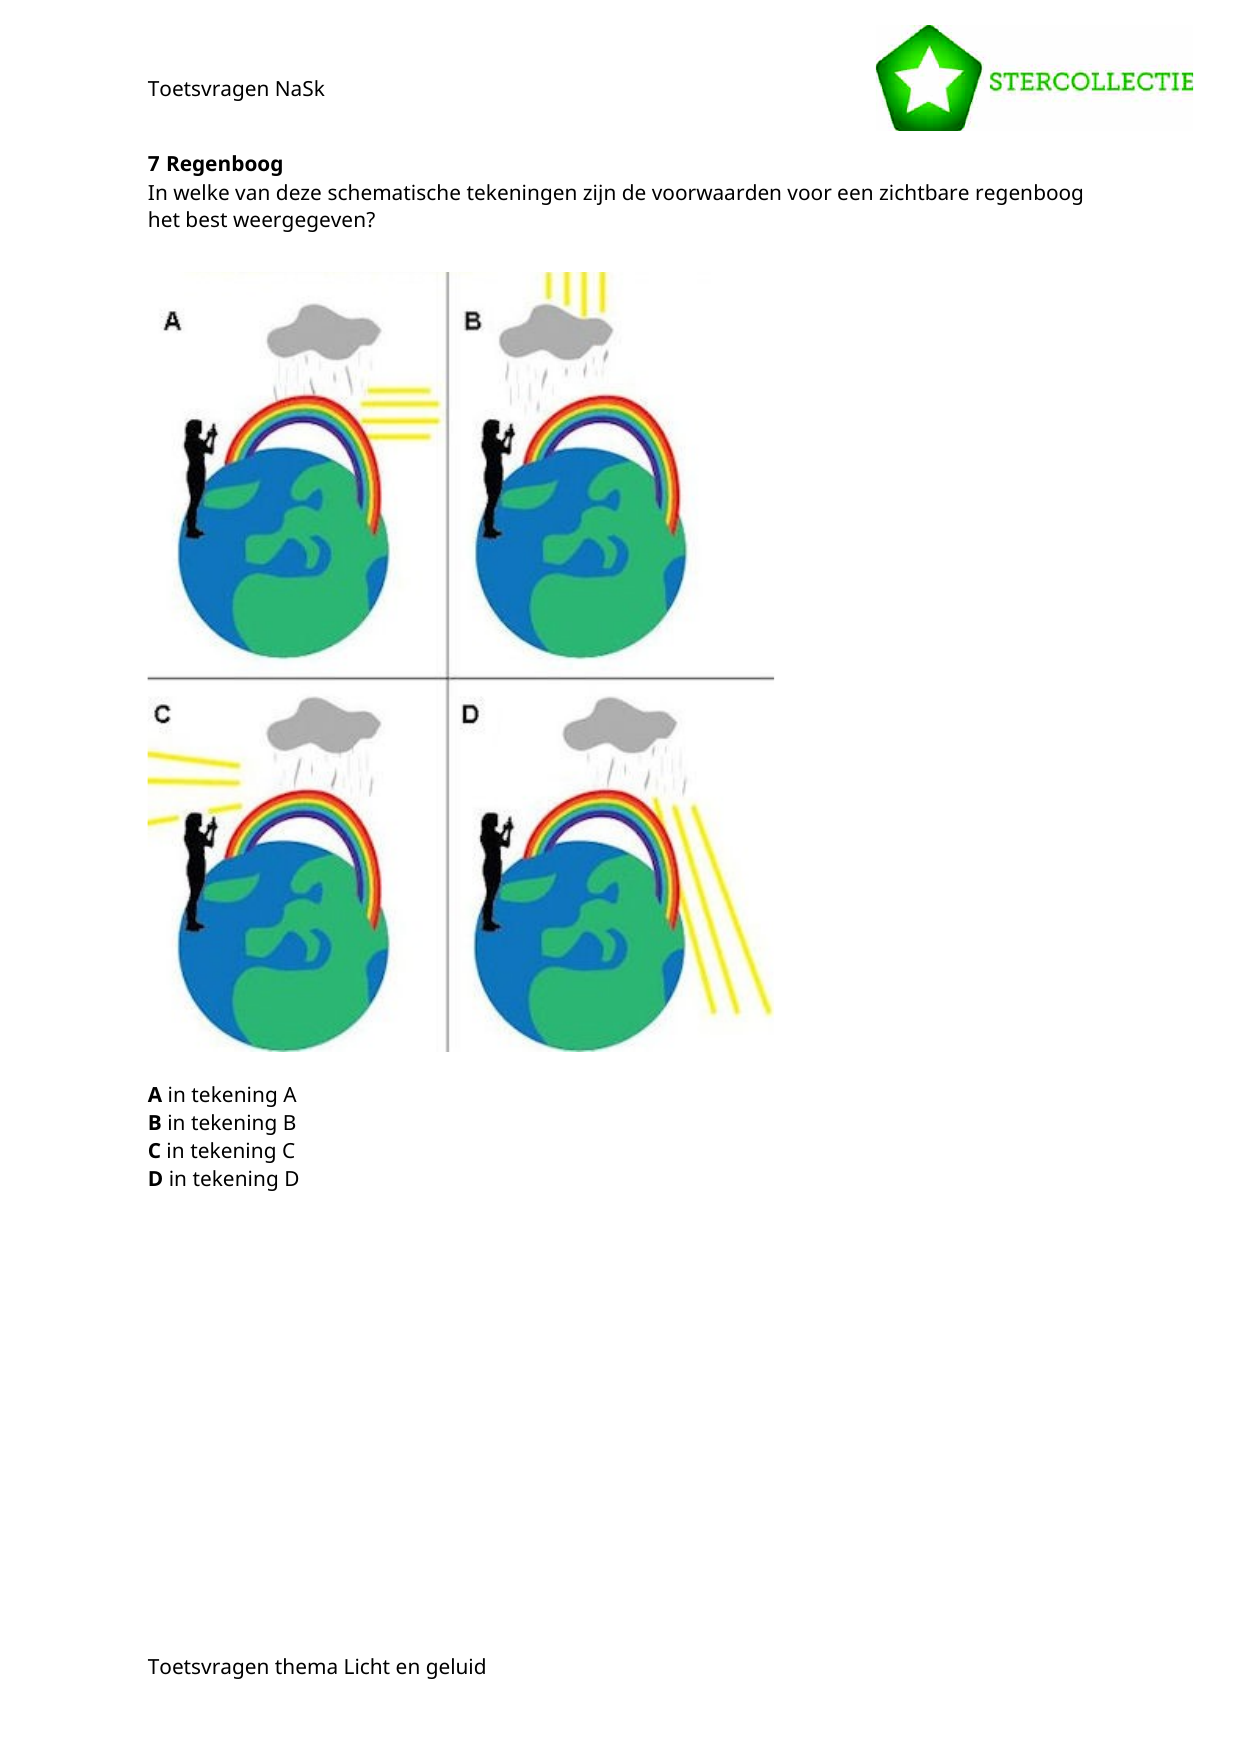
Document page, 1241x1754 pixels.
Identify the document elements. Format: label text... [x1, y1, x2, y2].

text C in tekening C D in tekening D [148, 1136, 1078, 1193]
text 7Regenboog [148, 149, 1095, 178]
picture [875, 25, 1194, 131]
text B in tekening B [148, 1108, 1078, 1136]
picture [147, 272, 775, 1052]
text In welke van deze schematische tekeningen zijn de voorwaarden voor een zichtbare regenboog het best weergegeven? [148, 178, 1087, 233]
